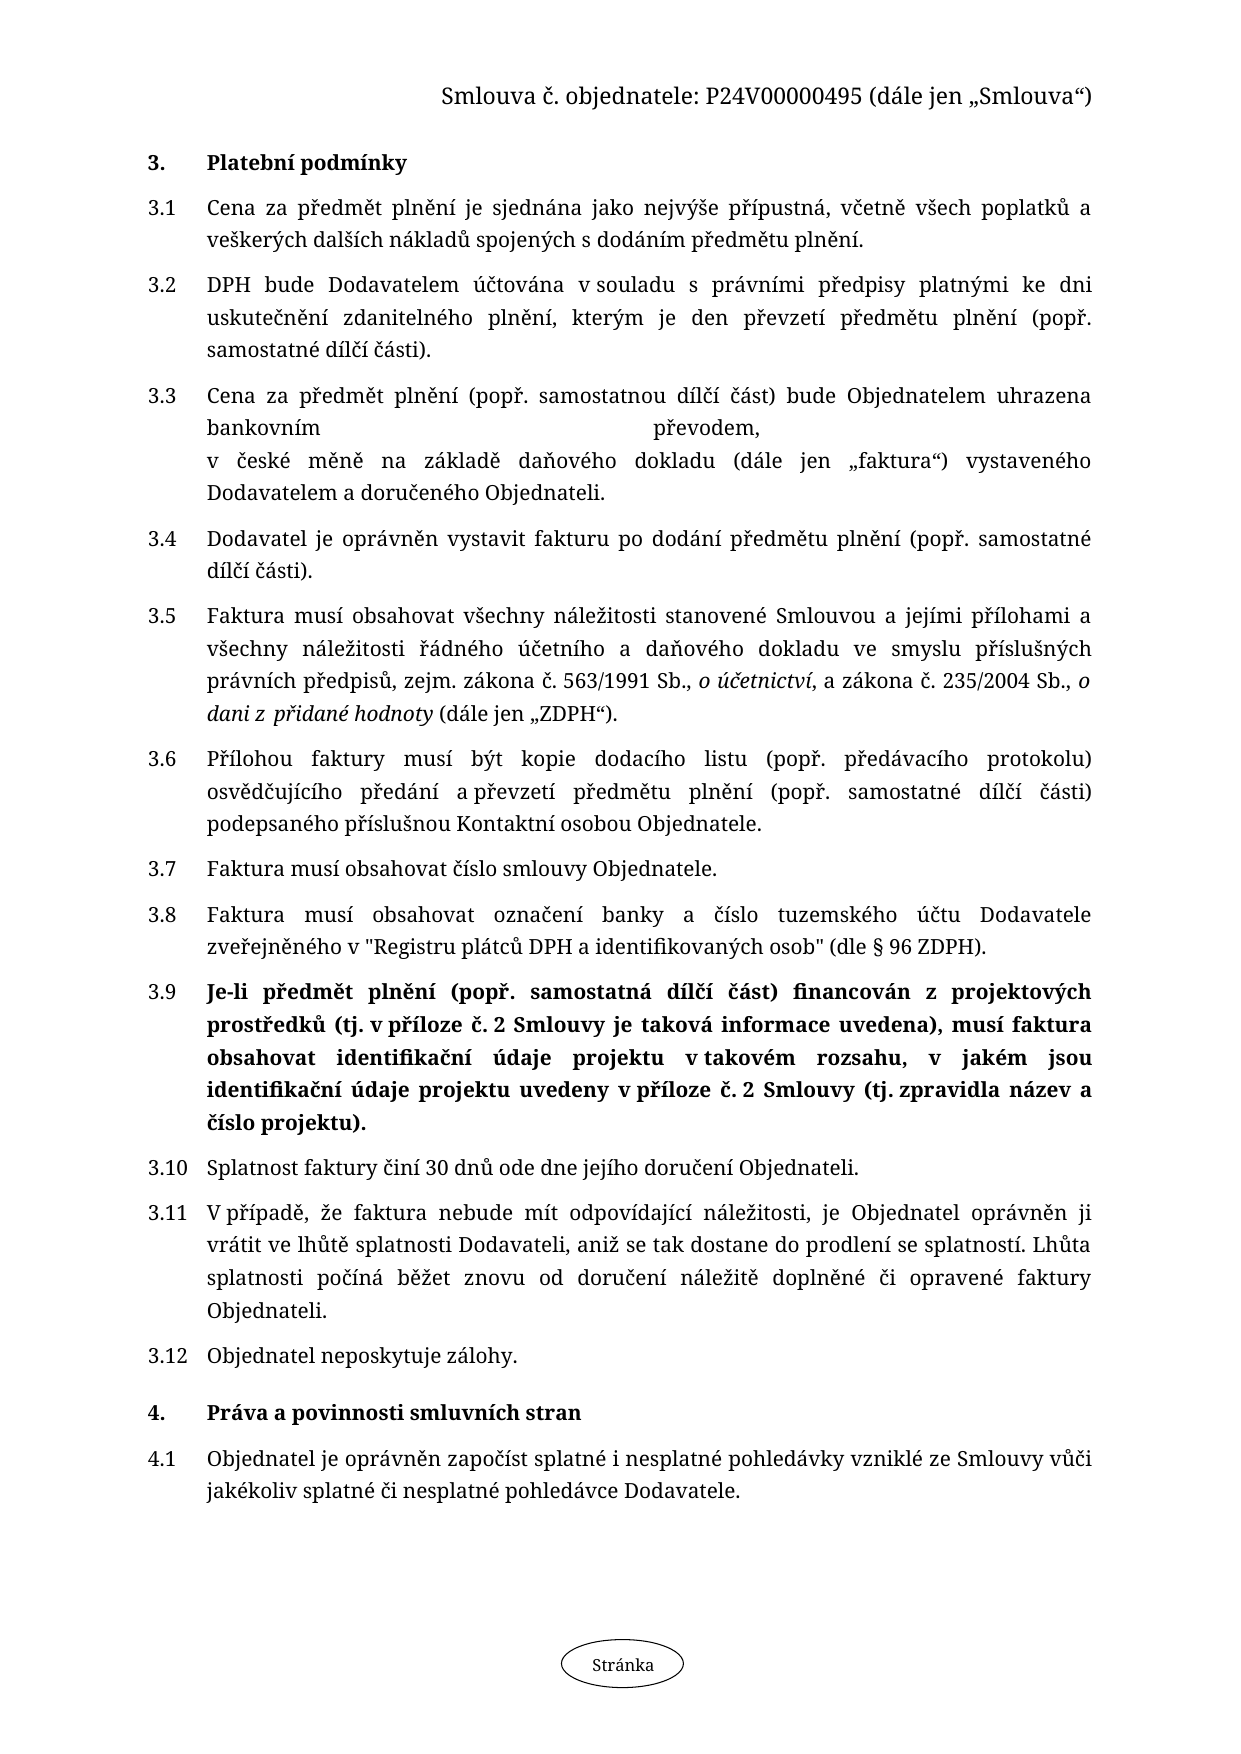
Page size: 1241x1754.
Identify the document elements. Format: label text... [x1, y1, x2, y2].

list Faktura musí obsahovat všechny náležitosti stanovené Smlouvou a jejími přílohami a všechny náležitosti řádného účetního a daňového dokladu ve smyslu příslušných právních předpisů, zejm. zákona č. 563/1991 Sb., o účetnictví, a zákona č. 235/2004 Sb., o dani z přidané hodnoty (dále jen „ZDPH“). [148, 601, 1093, 728]
list Práva a povinnosti smluvních stran [148, 1398, 1093, 1427]
list Přílohou faktury musí být kopie dodacího listu (popř. předávacího protokolu) osvědčujícího předání a převzetí předmětu plnění (popř. samostatné dílčí části) podepsaného příslušnou Kontaktní osobou Objednatele. [148, 744, 1093, 838]
list Faktura musí obsahovat číslo smlouvy Objednatele. [148, 854, 1093, 883]
list V případě, že faktura nebude mít odpovídající náležitosti, je Objednatel oprávněn ji vrátit ve lhůtě splatnosti Dodavateli, aniž se tak dostane do prodlení se splatností. Lhůta splatnosti počíná běžet znovu od doručení náležitě doplněné či opravené faktury Objednateli. [148, 1198, 1093, 1324]
list Splatnost faktury činí 30 dnů ode dne jejího doručení Objednateli. [148, 1153, 1093, 1181]
list Faktura musí obsahovat označení banky a číslo tuzemského účtu Dodavatele zveřejněného v "Registru plátců DPH a identifikovaných osob" (dle § 96 ZDPH). [148, 900, 1093, 961]
list Objednatel je oprávněn započíst splatné i nesplatné pohledávky vzniklé ze Smlouvy vůči jakékoliv splatné či nesplatné pohledávce Dodavatele. [148, 1444, 1093, 1505]
list Cena za předmět plnění je sjednána jako nejvýše přípustná, včetně všech poplatků a veškerých dalších nákladů spojených s dodáním předmětu plnění. [148, 193, 1093, 254]
list Platební podmínky [148, 148, 1093, 176]
list Dodavatel je oprávněn vystavit fakturu po dodání předmětu plnění (popř. samostatné dílčí části). [148, 524, 1093, 585]
list DPH bude Dodavatelem účtována v souladu s právními předpisy platnými ke dni uskutečnění zdanitelného plnění, kterým je den převzetí předmětu plnění (popř. samostatné dílčí části). [148, 270, 1093, 364]
list Je-li předmět plnění (popř. samostatná dílčí část) financován z projektových prostředků (tj. v příloze č. 2 Smlouvy je taková informace uvedena), musí faktura obsahovat identifikační údaje projektu v takovém rozsahu, v jakém jsou identifikační údaje projektu uvedeny v příloze č. 2 Smlouvy (tj. zpravidla název a číslo projektu). [148, 977, 1093, 1136]
list Cena za předmět plnění (popř. samostatnou dílčí část) bude Objednatelem uhrazena bankovním převodem, v české měně na základě daňového dokladu (dále jen „faktura“) vystaveného Dodavatelem a doručeného Objednateli. [148, 381, 1093, 507]
list Objednatel neposkytuje zálohy. [148, 1341, 1093, 1369]
